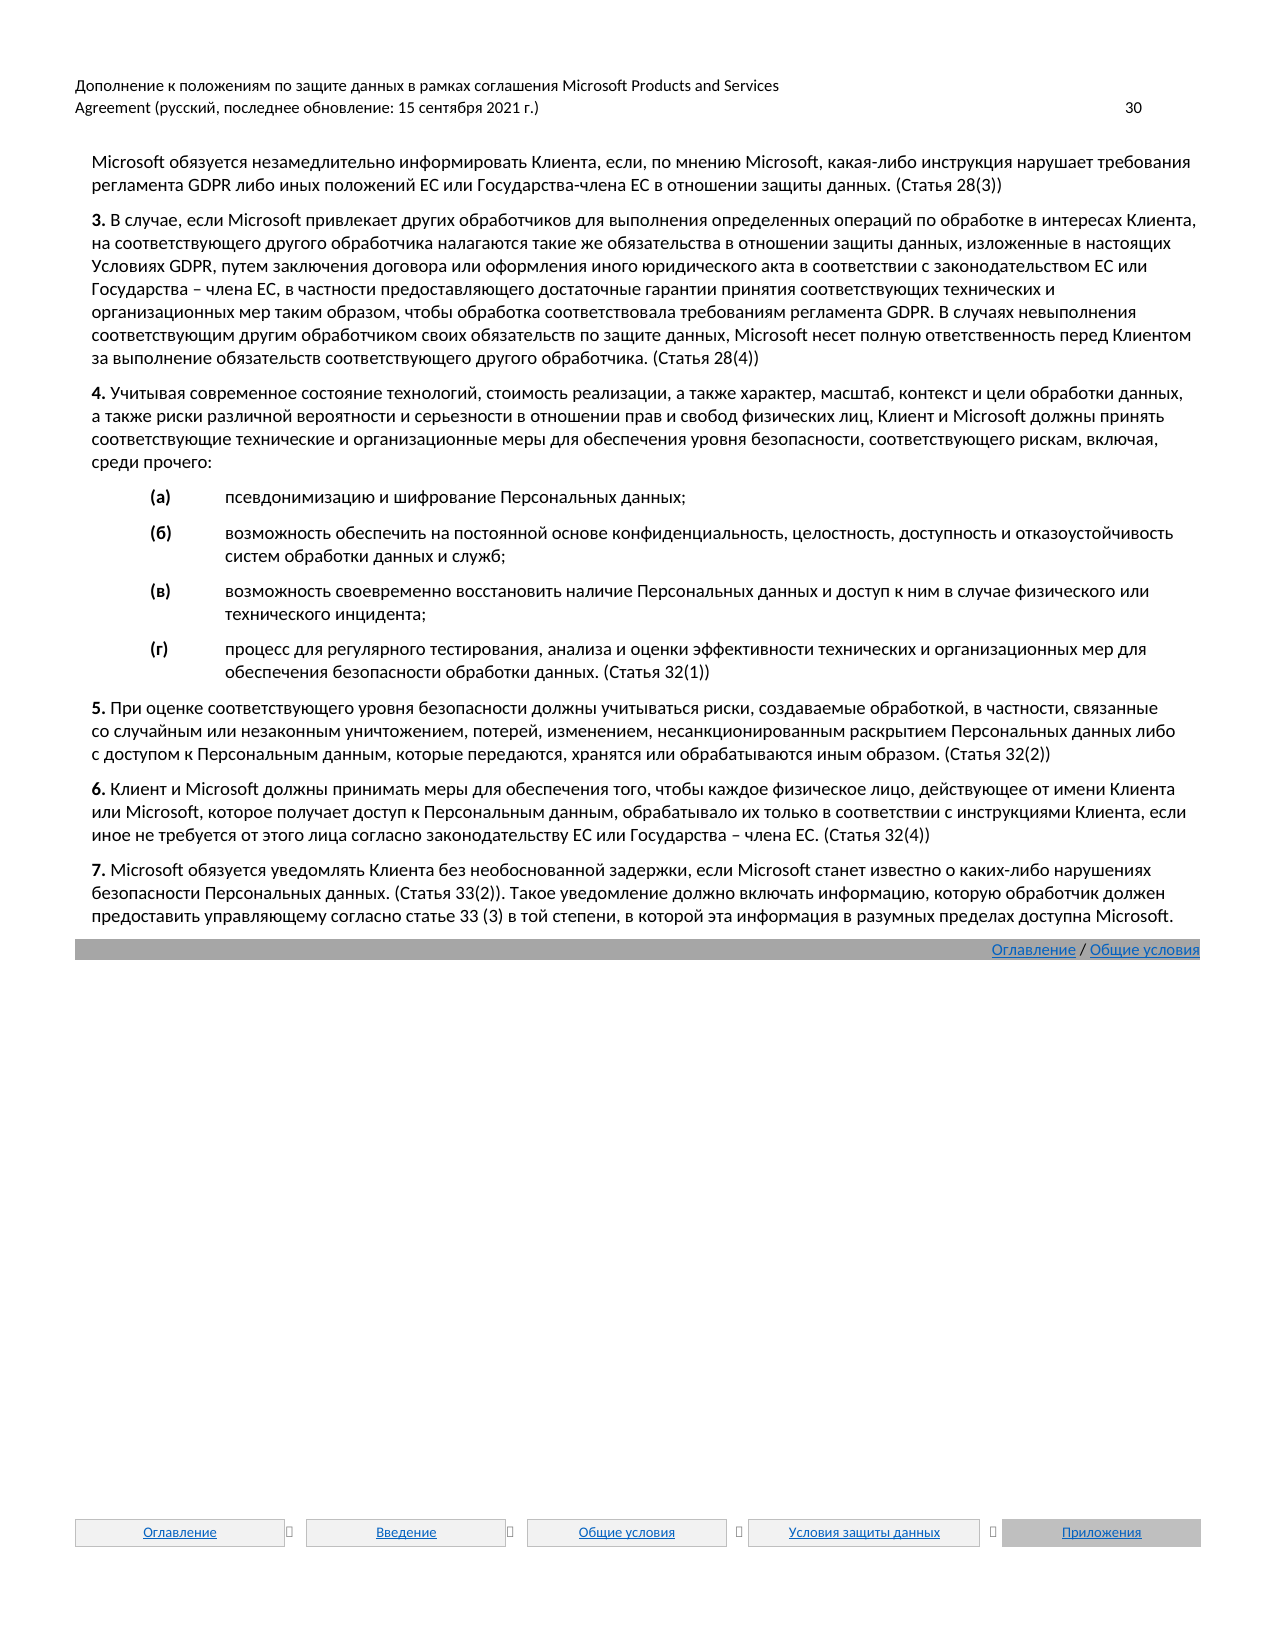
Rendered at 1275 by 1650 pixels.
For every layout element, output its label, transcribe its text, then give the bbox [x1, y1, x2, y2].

list 6. Клиент и Microsoft должны принимать меры для обеспечения того, чтобы каждое физическое лицо, действующее от имени Клиента или Microsoft, которое получает доступ к Персональным данным, обрабатывало их только в соответствии с инструкциями Клиента, если иное не требуется от этого лица согласно законодательству ЕС или Государства – члена ЕС. (Статья 32(4)) [91, 777, 1200, 846]
list (г) процесс для регулярного тестирования, анализа и оценки эффективности технических и организационных мер для обеспечения безопасности обработки данных. (Статья 32(1)) [150, 637, 1200, 683]
list Оглавление / Общие условия [75, 939, 1200, 960]
list Microsoft обязуется незамедлительно информировать Клиента, если, по мнению Microsoft, какая-либо инструкция нарушает требования регламента GDPR либо иных положений ЕС или Государства-члена ЕС в отношении защиты данных. (Статья 28(3)) [91, 150, 1200, 196]
list 3. В случае, если Microsoft привлекает других обработчиков для выполнения определенных операций по обработке в интересах Клиента, на соответствующего другого обработчика налагаются такие же обязательства в отношении защиты данных, изложенные в настоящих Условиях GDPR, путем заключения договора или оформления иного юридического акта в соответствии с законодательством ЕС или Государства – члена ЕС, в частности предоставляющего достаточные гарантии принятия соответствующих технических и организационных мер таким образом, чтобы обработка соответствовала требованиям регламента GDPR. В случаях невыполнения соответствующим другим обработчиком своих обязательств по защите данных, Microsoft несет полную ответственность перед Клиентом за выполнение обязательств соответствующего другого обработчика. (Статья 28(4)) [91, 208, 1200, 369]
list (в) возможность своевременно восстановить наличие Персональных данных и доступ к ним в случае физического или технического инцидента; [150, 579, 1200, 625]
list (б) возможность обеспечить на постоянной основе конфиденциальность, целостность, доступность и отказоустойчивость систем обработки данных и служб; [150, 521, 1200, 567]
list 7. Microsoft обязуется уведомлять Клиента без необоснованной задержки, если Microsoft станет известно о каких-либо нарушениях безопасности Персональных данных. (Статья 33(2)). Такое уведомление должно включать информацию, которую обработчик должен предоставить управляющему согласно статье 33 (3) в той степени, в которой эта информация в разумных пределах доступна Microsoft. [91, 858, 1200, 927]
list 5. При оценке соответствующего уровня безопасности должны учитываться риски, создаваемые обработкой, в частности, связанные со случайным или незаконным уничтожением, потерей, изменением, несанкционированным раскрытием Персональных данных либо с доступом к Персональным данным, которые передаются, хранятся или обрабатываются иным образом. (Статья 32(2)) [91, 696, 1200, 764]
list 4. Учитывая современное состояние технологий, стоимость реализации, а также характер, масштаб, контекст и цели обработки данных, а также риски различной вероятности и серьезности в отношении прав и свобод физических лиц, Клиент и Microsoft должны принять соответствующие технические и организационные меры для обеспечения уровня безопасности, соответствующего рискам, включая, среди прочего: [91, 381, 1200, 473]
list (а) псевдонимизацию и шифрование Персональных данных; [150, 485, 1200, 508]
